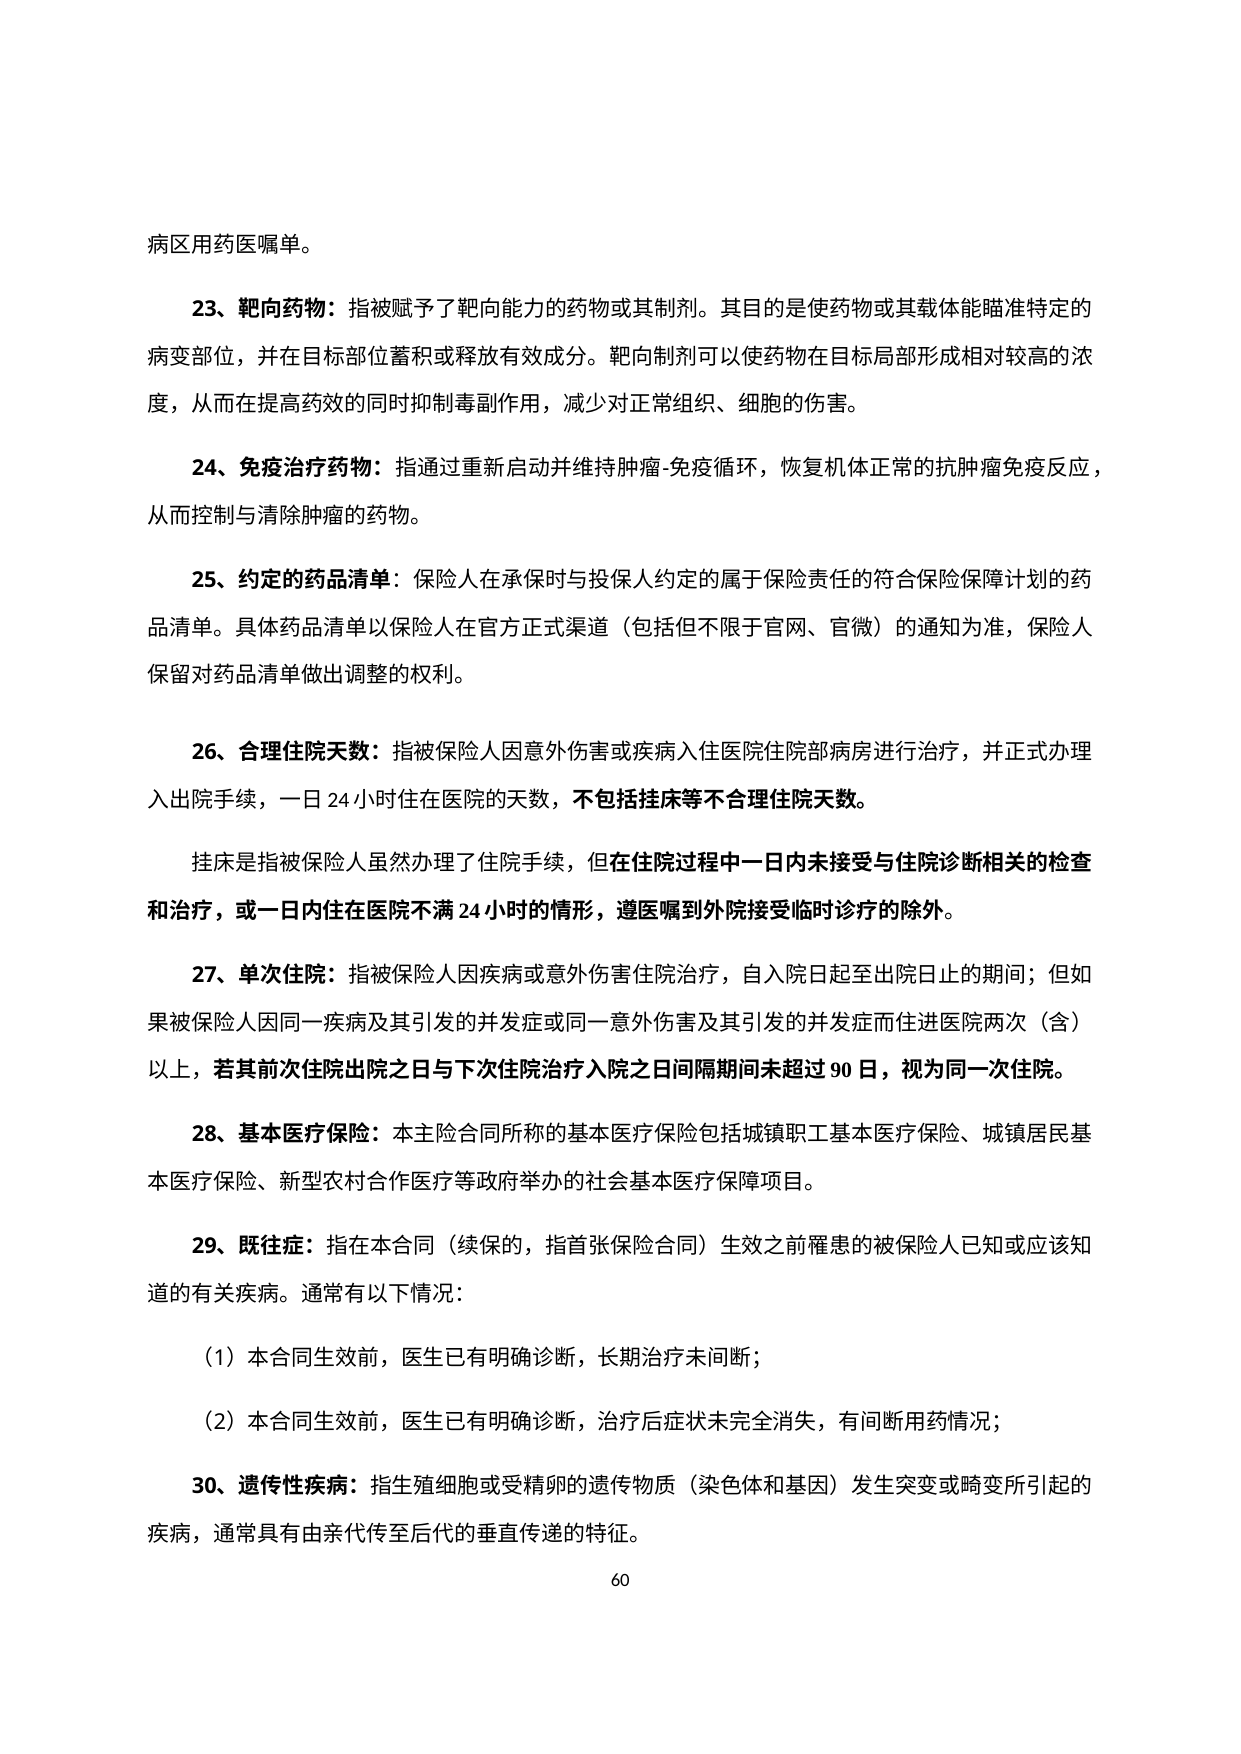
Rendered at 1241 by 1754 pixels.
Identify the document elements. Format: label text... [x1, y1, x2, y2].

text 25、约定的药品清单：保险人在承保时与投保人约定的属于保险责任的符合保险保障计划的药品清单。具体药品清单以保险人在官方正式渠道（包括但不限于官网、官微）的通知为准，保险人保留对药品清单做出调整的权利。 [148, 562, 1093, 689]
text （2）本合同生效前，医生已有明确诊断，治疗后症状未完全消失，有间断用药情况； [148, 1404, 1093, 1436]
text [148, 227, 1093, 259]
text 挂床是指被保险人虽然办理了住院手续，但在住院过程中一日内未接受与住院诊断相关的检查和治疗，或一日内住在医院不满24小时的情形，遵医嘱到外院接受临时诊疗的除外。 [148, 845, 1093, 924]
text 28、基本医疗保险：本主险合同所称的基本医疗保险包括城镇职工基本医疗保险、城镇居民基本医疗保险、新型农村合作医疗等政府举办的社会基本医疗保障项目。 [148, 1116, 1093, 1196]
text 29、既往症：指在本合同（续保的，指首张保险合同）生效之前罹患的被保险人已知或应该知道的有关疾病。通常有以下情况： [148, 1228, 1093, 1307]
text 26、合理住院天数：指被保险人因意外伤害或疾病入住医院住院部病房进行治疗，并正式办理入出院手续，一日24小时住在医院的天数，不包括挂床等不合理住院天数。 [148, 734, 1093, 813]
text 30、遗传性疾病：指生殖细胞或受精卵的遗传物质（染色体和基因）发生突变或畸变所引起的疾病，通常具有由亲代传至后代的垂直传递的特征。 [148, 1468, 1093, 1548]
text （1）本合同生效前，医生已有明确诊断，长期治疗未间断； [148, 1340, 1093, 1372]
text 24、免疫治疗药物：指通过重新启动并维持肿瘤-免疫循环，恢复机体正常的抗肿瘤免疫反应，从而控制与清除肿瘤的药物。 [148, 450, 1093, 530]
text 23、靶向药物：指被赋予了靶向能力的药物或其制剂。其目的是使药物或其载体能瞄准特定的病变部位，并在目标部位蓄积或释放有效成分。靶向制剂可以使药物在目标局部形成相对较高的浓度，从而在提高药效的同时抑制毒副作用，减少对正常组织、细胞的伤害。 [148, 291, 1093, 418]
text 27、单次住院：指被保险人因疾病或意外伤害住院治疗，自入院日起至出院日止的期间；但如果被保险人因同一疾病及其引发的并发症或同一意外伤害及其引发的并发症而住进医院两次（含）以上，若其前次住院出院之日与下次住院治疗入院之日间隔期间未超过90 日，视为同一次住院。 [148, 957, 1093, 1084]
